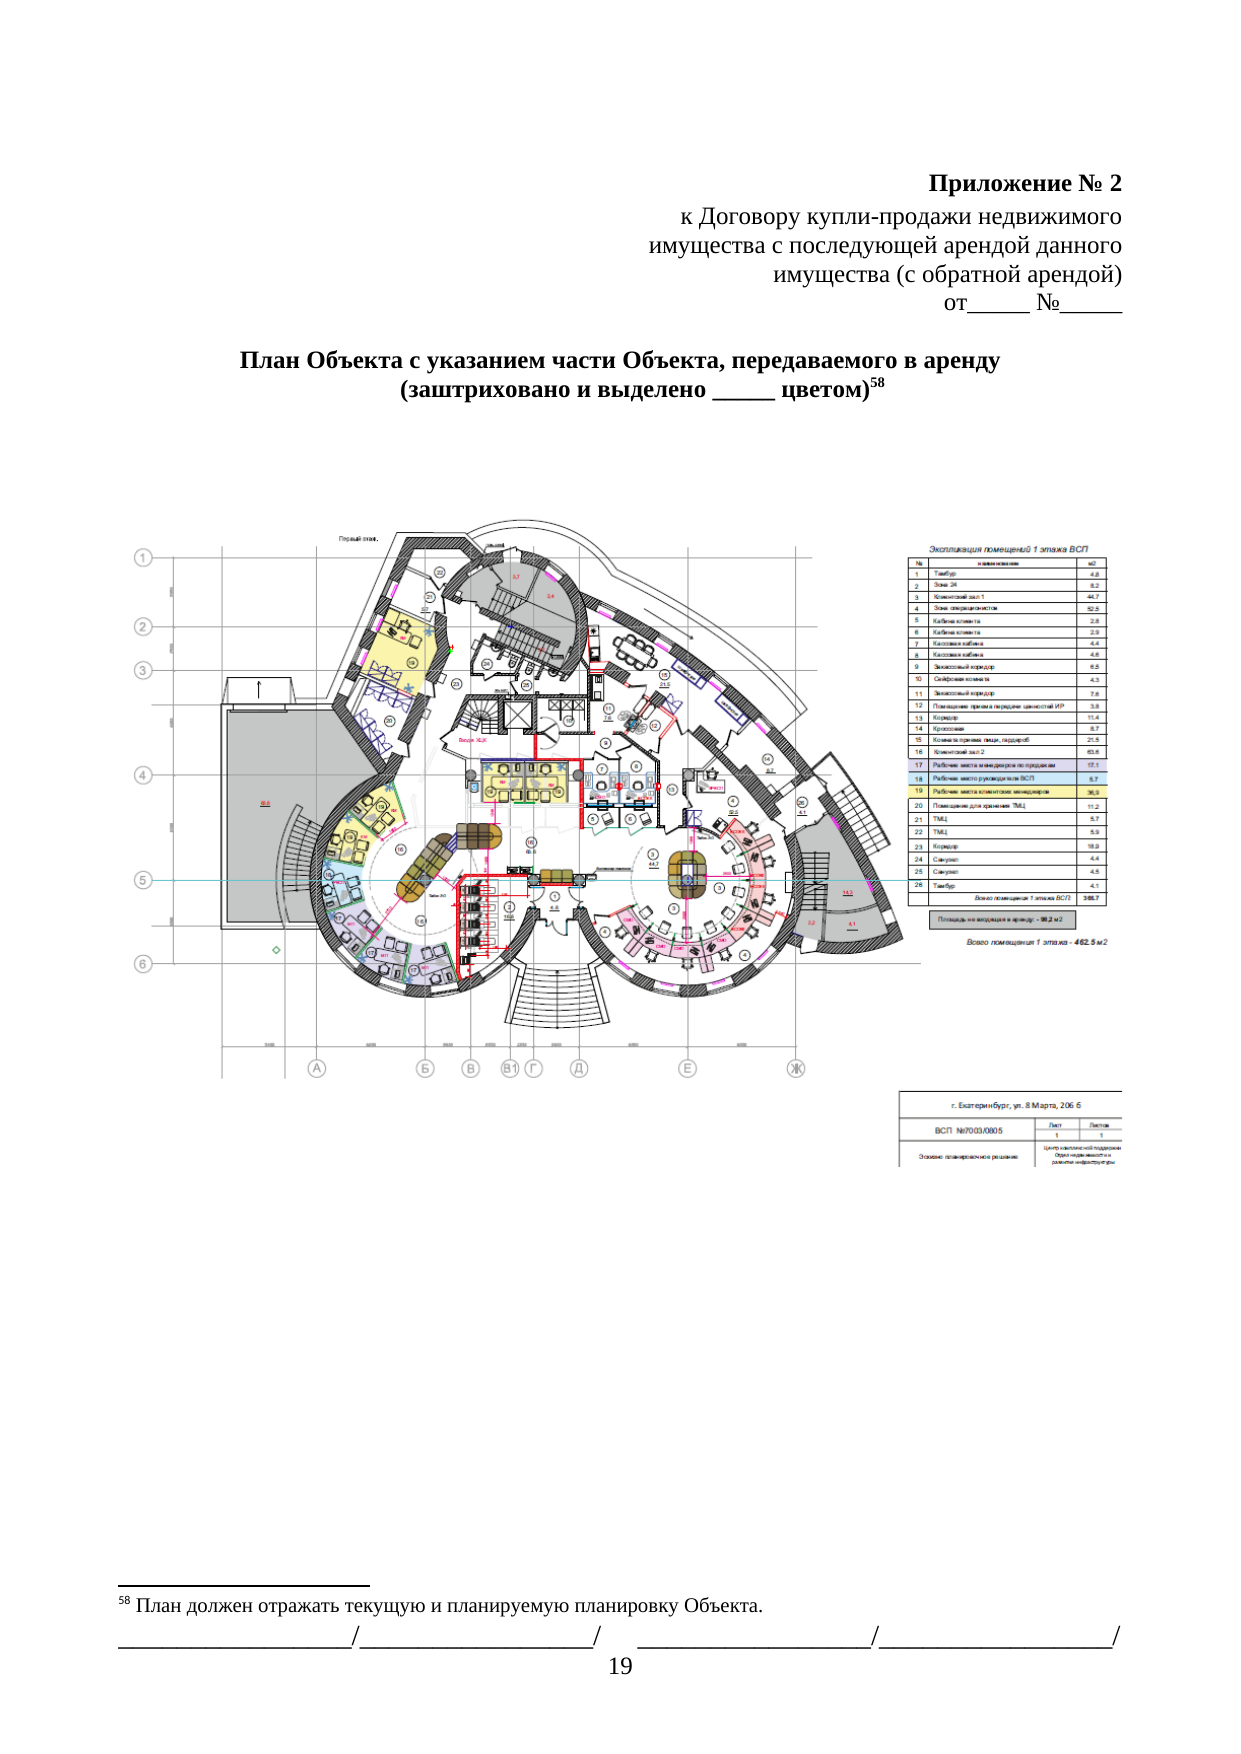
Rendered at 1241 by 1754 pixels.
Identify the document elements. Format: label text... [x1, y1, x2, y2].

text План Объекта с указанием части Объекта, передаваемого в аренду [118, 345, 1122, 374]
text (заштриховано и выделено _____ цветом) [118, 374, 1122, 402]
subtitle Приложение № 2 [118, 168, 1122, 197]
text к Договору купли-продажи недвижимого имущества с последующей арендой данного имущества (с обратной арендой) [591, 201, 1122, 287]
text от_____ №_____ [118, 287, 1122, 316]
